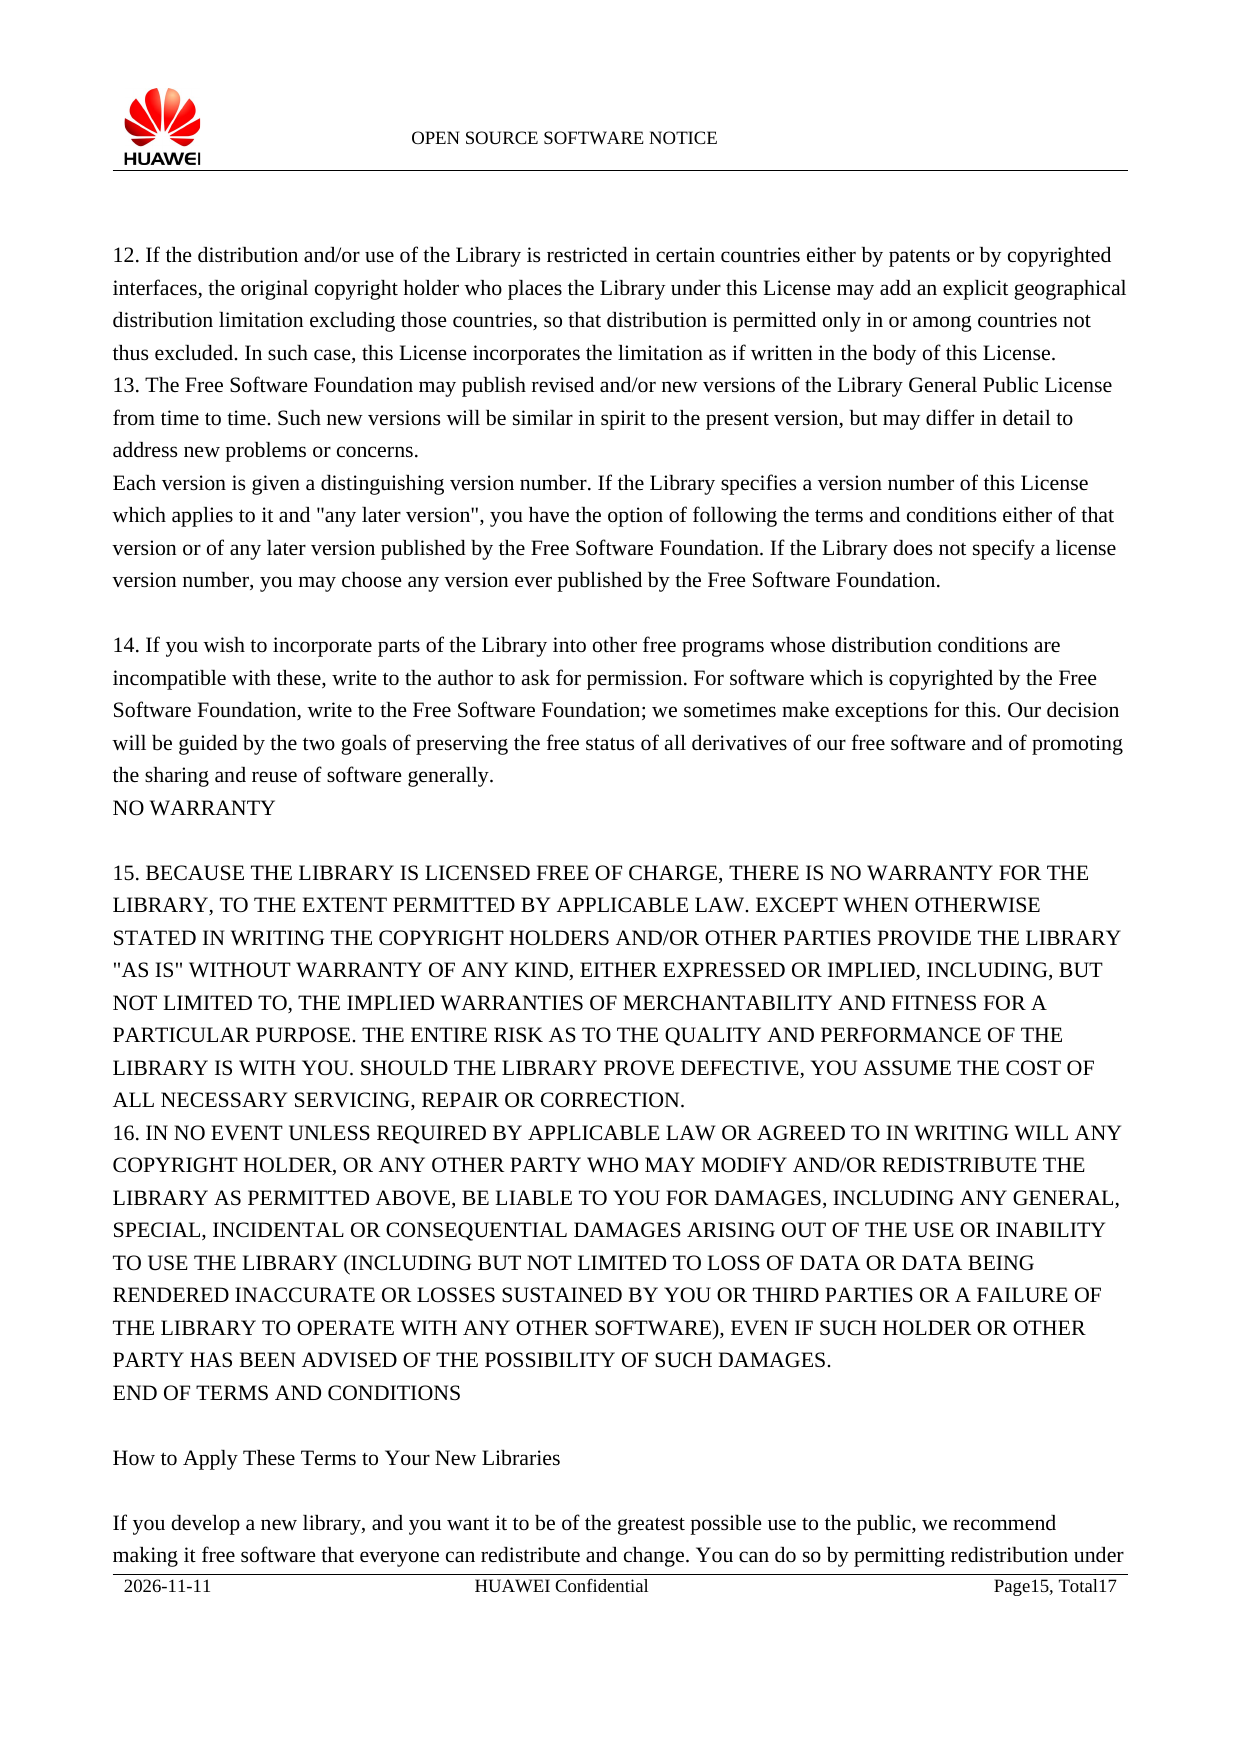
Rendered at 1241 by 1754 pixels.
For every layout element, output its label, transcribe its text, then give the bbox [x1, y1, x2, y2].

picture [124, 88, 201, 165]
